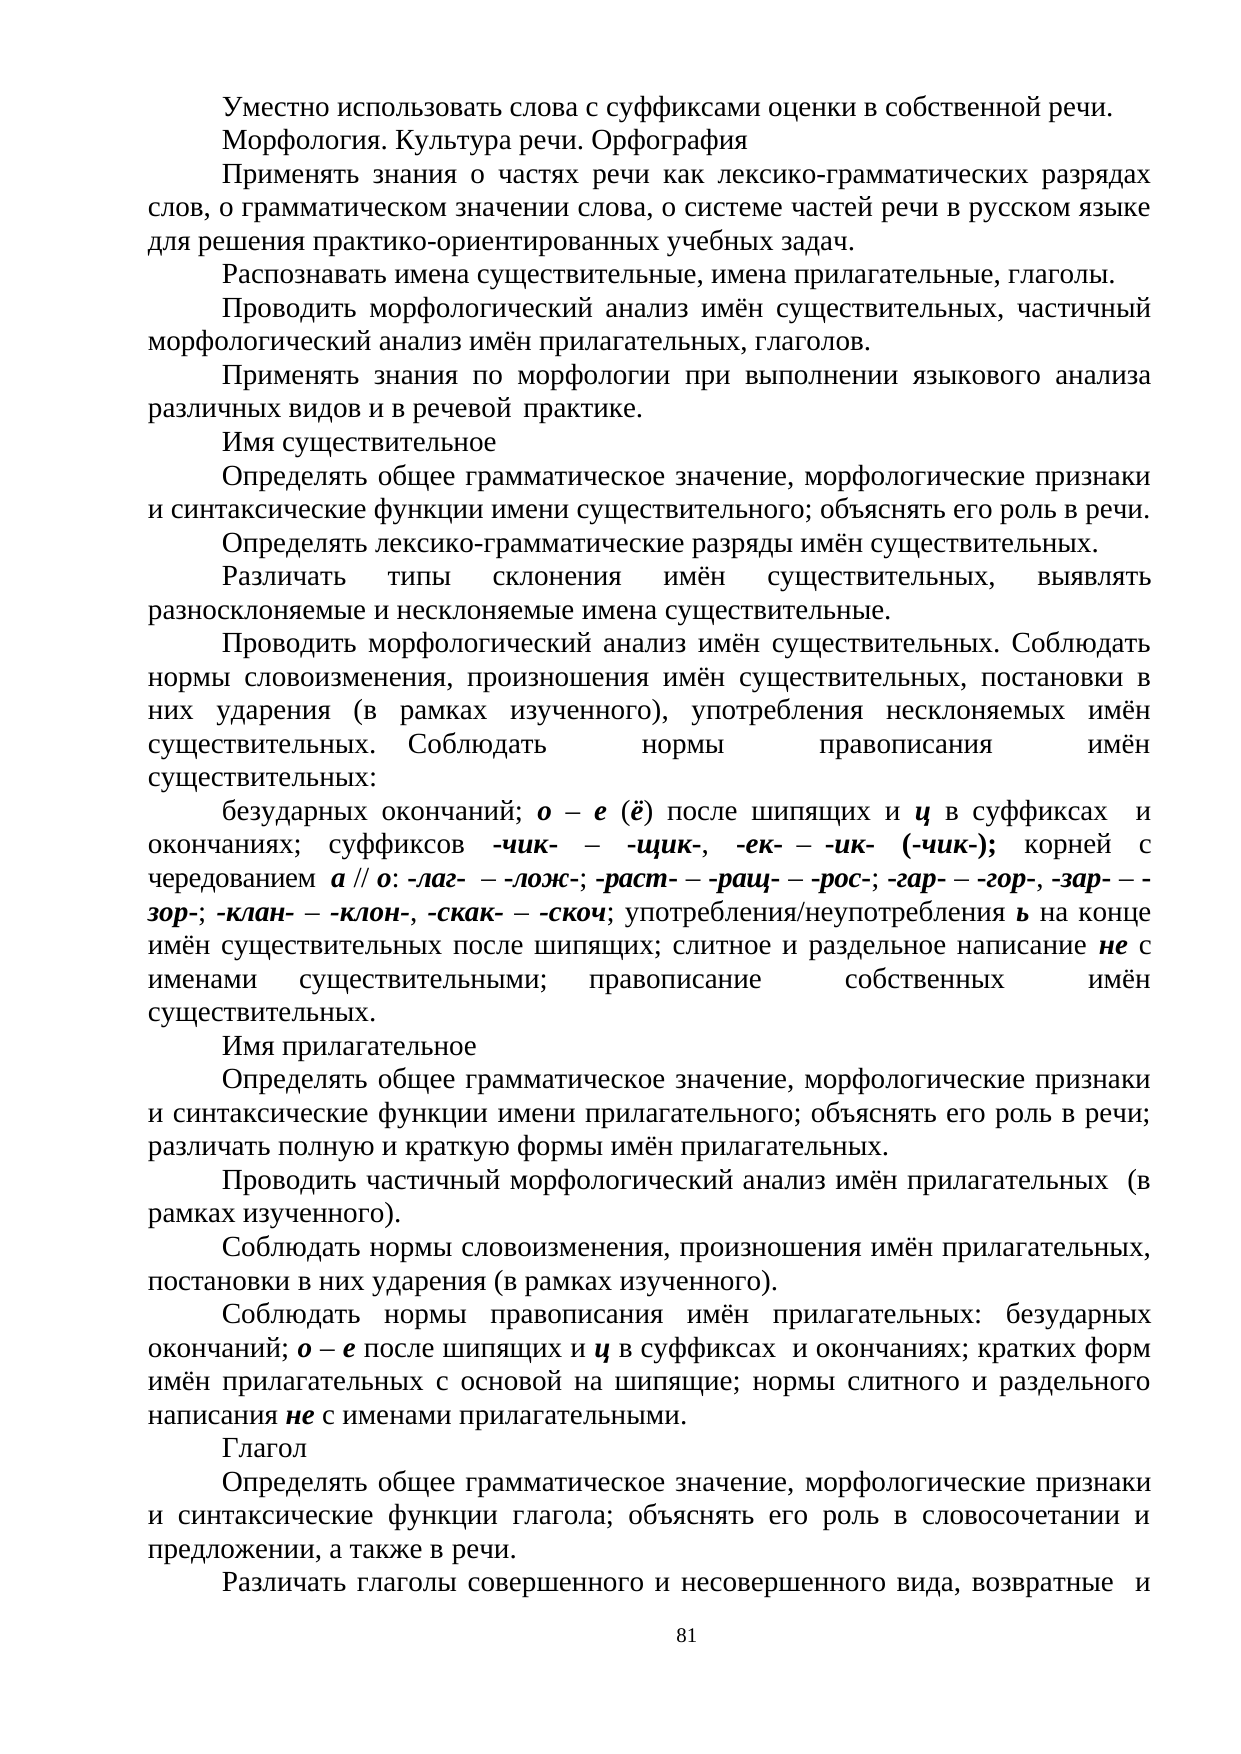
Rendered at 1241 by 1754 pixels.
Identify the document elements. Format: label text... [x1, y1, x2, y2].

text Уместно использовать слова с суффиксами оценки в собственной речи. [148, 89, 1152, 122]
text безударных окончаний; о – е (ё) после шипящих и ц в суффиксах и окончаниях; суффиксов -чик- – -щик-, -ек- – -ик- (-чик-); корней с чередованием а // о: -лаг- – -лож-; -раст- – -ращ- – -рос-; -гар- – -гор-, -зар- – -зор-; -клан- – -клон-, -скак- – -скоч; употребления/неупотребления ь на конце имён существительных после шипящих; слитное и раздельное написание не с именами существительными; правописание собственных имён существительных. [148, 793, 1152, 1028]
text Определять общее грамматическое значение, морфологические признаки и синтаксические функции имени прилагательного; объяснять его роль в речи; различать полную и краткую формы имён прилагательных. [148, 1061, 1152, 1162]
text Распознавать имена существительные, имена прилагательные, глаголы. [148, 256, 1152, 290]
text Соблюдать нормы словоизменения, произношения имён прилагательных, постановки в них ударения (в рамках изученного). [148, 1229, 1152, 1296]
text Определять общее грамматическое значение, морфологические признаки и синтаксические функции имени существительного; объяснять его роль в речи. [148, 458, 1152, 525]
text Определять лексико-грамматические разряды имён существительных. [148, 525, 1152, 558]
text Соблюдать нормы правописания имён прилагательных: безударных окончаний; о – е после шипящих и ц в суффиксах и окончаниях; кратких форм имён прилагательных с основой на шипящие; нормы слитного и раздельного написания не с именами прилагательными. [148, 1296, 1152, 1430]
text Применять знания по морфологии при выполнении языкового анализа различных видов и в речевой практике. [148, 357, 1152, 424]
text Проводить морфологический анализ имён существительных. Соблюдать нормы словоизменения, произношения имён существительных, постановки в них ударения (в рамках изученного), употребления несклоняемых имён существительных. Соблюдать нормы правописания имён существительных: [148, 625, 1152, 793]
text Проводить частичный морфологический анализ имён прилагательных (в рамках изученного). [148, 1162, 1152, 1229]
text Имя прилагательное [148, 1028, 1152, 1061]
text Морфология. Культура речи. Орфография [148, 122, 1152, 156]
text Проводить морфологический анализ имён существительных, частичный морфологический анализ имён прилагательных, глаголов. [148, 290, 1152, 357]
text Применять знания о частях речи как лексико-грамматических разрядах слов, о грамматическом значении слова, о системе частей речи в русском языке для решения практико-ориентированных учебных задач. [148, 156, 1152, 256]
text Глагол [148, 1430, 1152, 1464]
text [148, 1564, 1152, 1598]
text Различать типы склонения имён существительных, выявлять разносклоняемые и несклоняемые имена существительные. [148, 558, 1152, 625]
text Имя существительное [148, 424, 1152, 458]
text Определять общее грамматическое значение, морфологические признаки и синтаксические функции глагола; объяснять его роль в словосочетании и предложении, а также в речи. [148, 1464, 1152, 1564]
